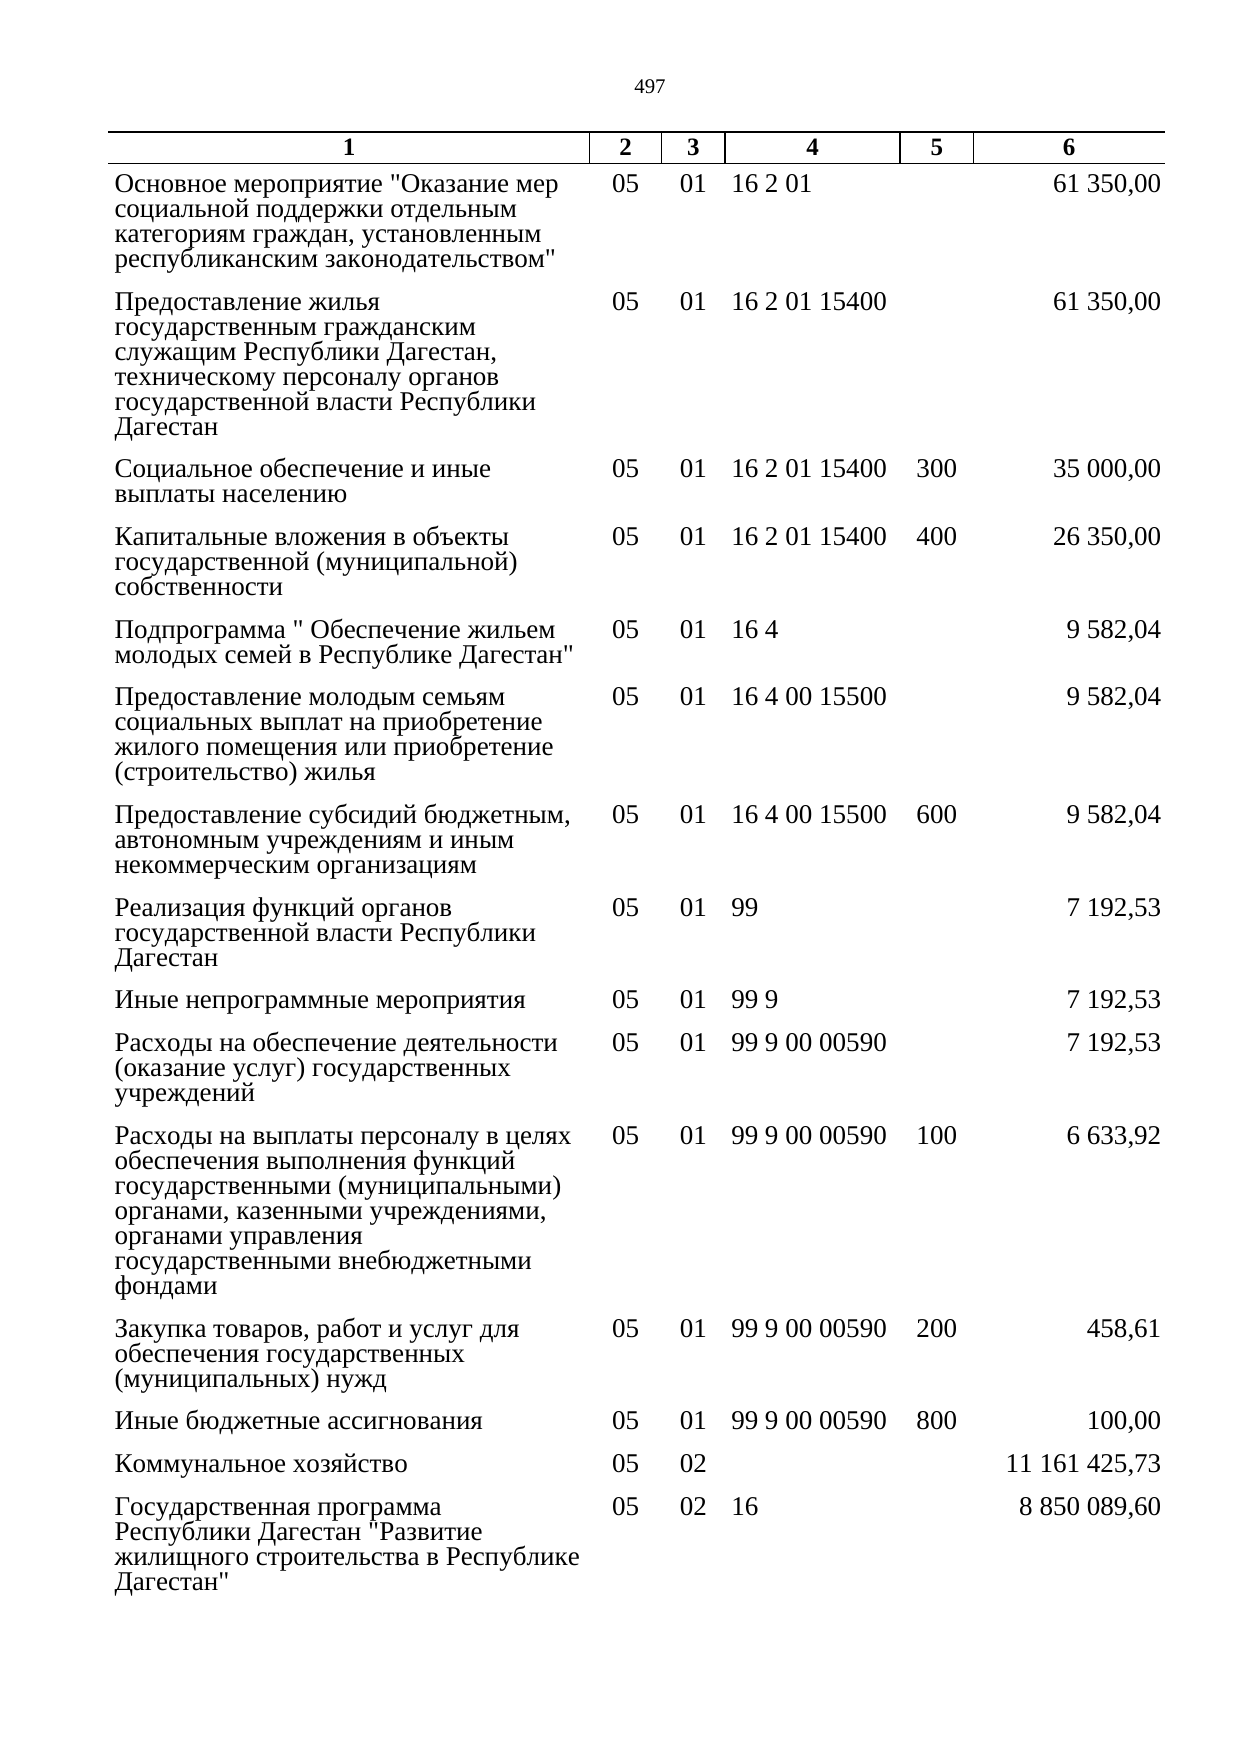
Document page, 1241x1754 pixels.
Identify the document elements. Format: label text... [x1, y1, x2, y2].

table_header 5 [901, 133, 973, 163]
table_header 2 [590, 133, 661, 163]
table_header 4 [726, 133, 899, 163]
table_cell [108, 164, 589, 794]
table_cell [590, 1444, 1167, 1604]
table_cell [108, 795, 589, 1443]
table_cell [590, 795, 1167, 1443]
table_header 3 [662, 133, 724, 163]
table_header 1 [108, 133, 589, 163]
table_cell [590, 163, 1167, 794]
table_header 6 [974, 133, 1164, 163]
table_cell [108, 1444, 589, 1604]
